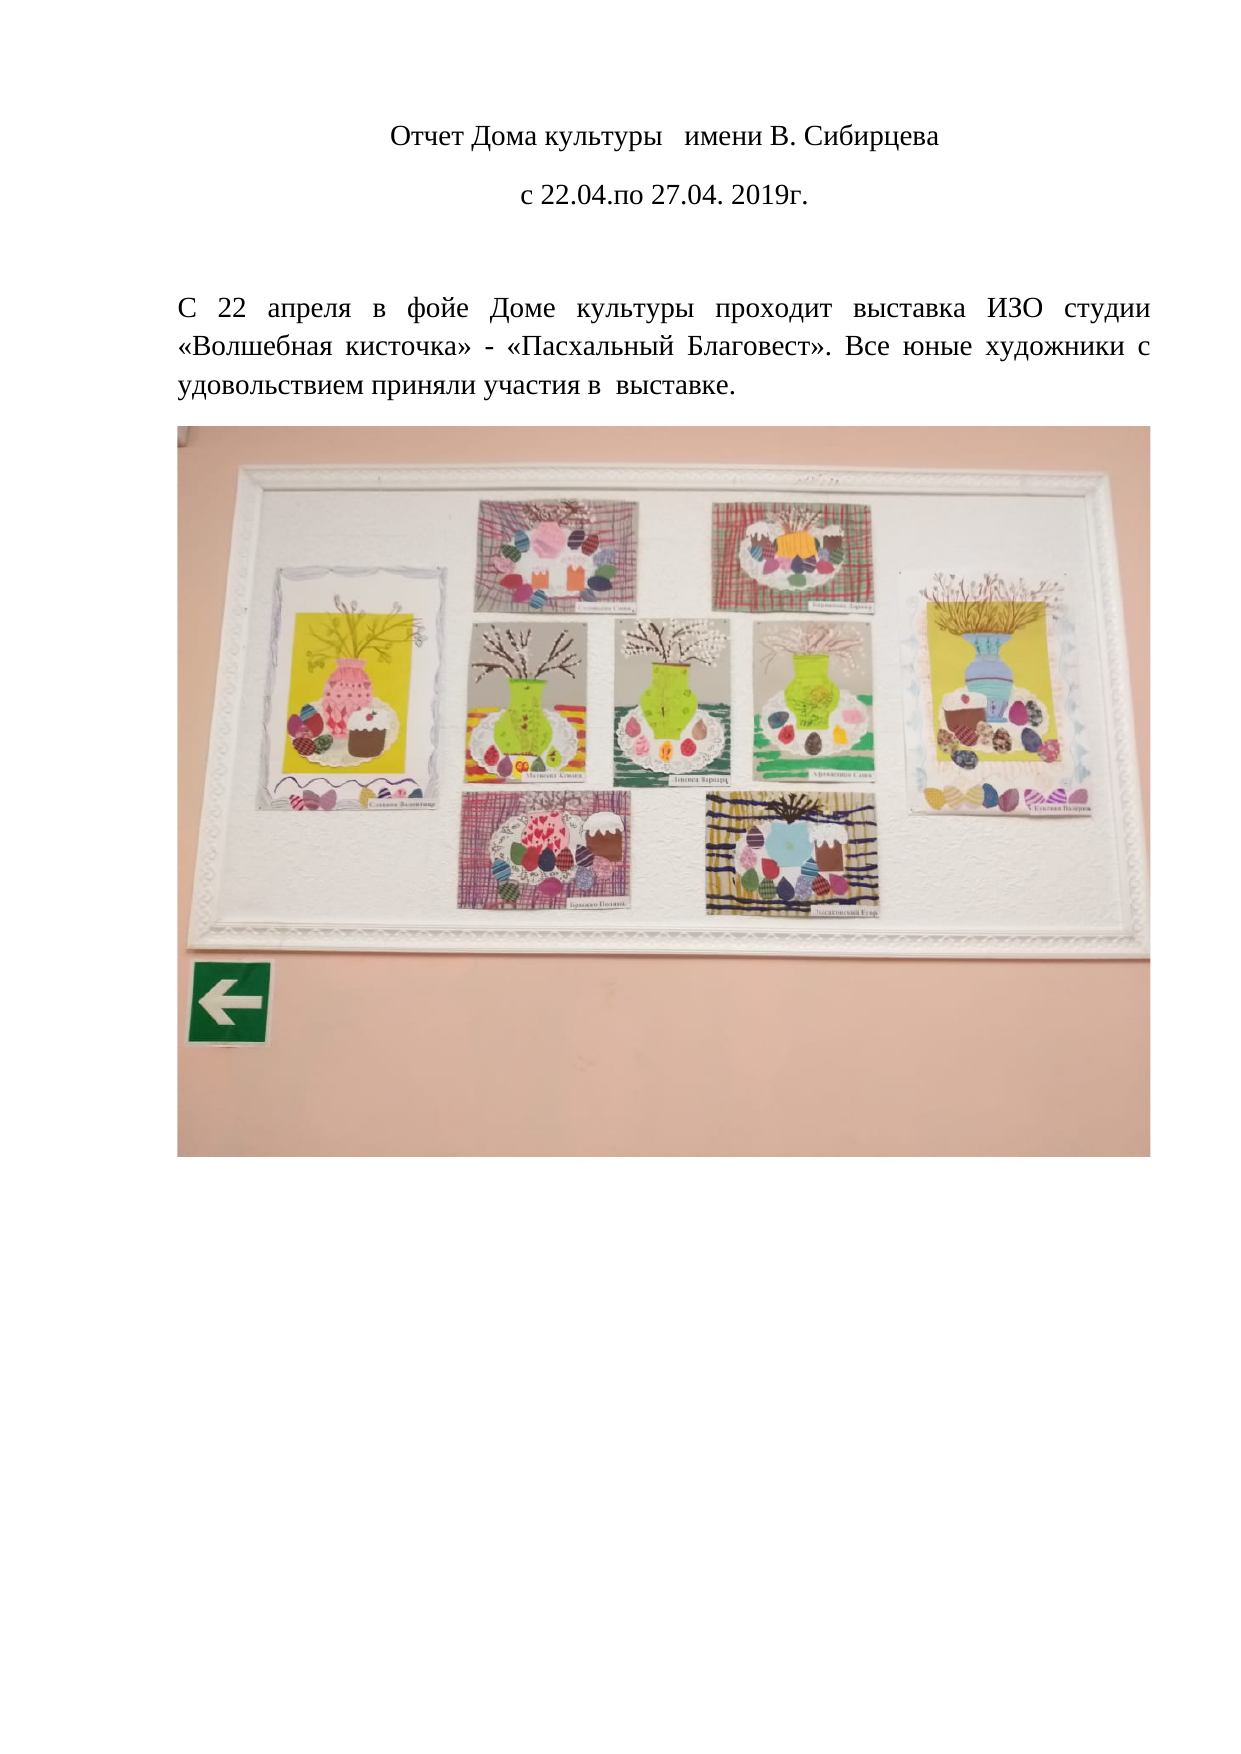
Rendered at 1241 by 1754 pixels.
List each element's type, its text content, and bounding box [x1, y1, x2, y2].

picture [177, 426, 1151, 1157]
text с 22.04.по 27.04. 2019г. [177, 177, 1152, 211]
text С 22 апреля в фойе Доме культуры проходит выставка ИЗО студии «Волшебная кисточка» - «Пасхальный Благовест». Все юные художники с удовольствием приняли участия в выставке. [177, 290, 1152, 401]
text Отчет Дома культуры имени В. Сибирцева [177, 118, 1152, 152]
